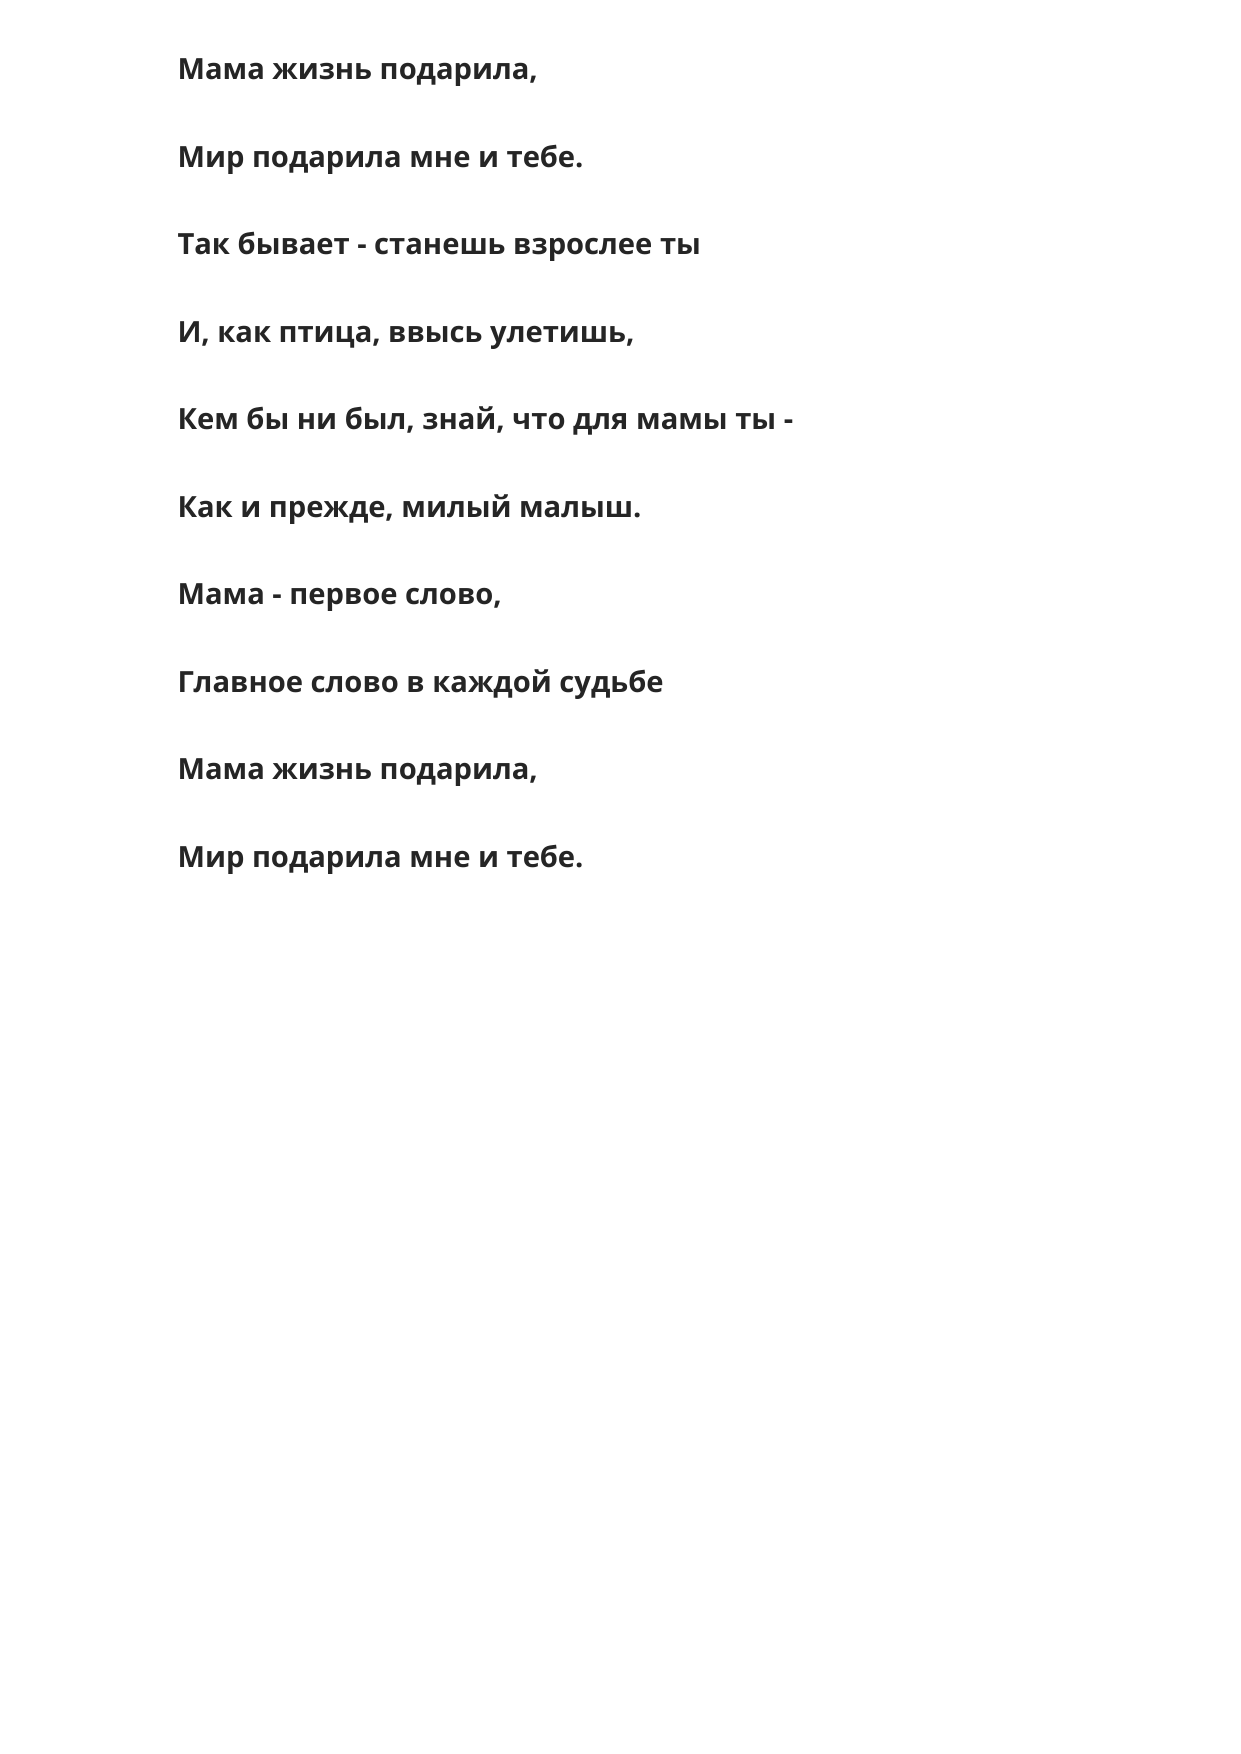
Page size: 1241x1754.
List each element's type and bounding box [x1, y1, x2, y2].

text [177, 44, 1152, 876]
